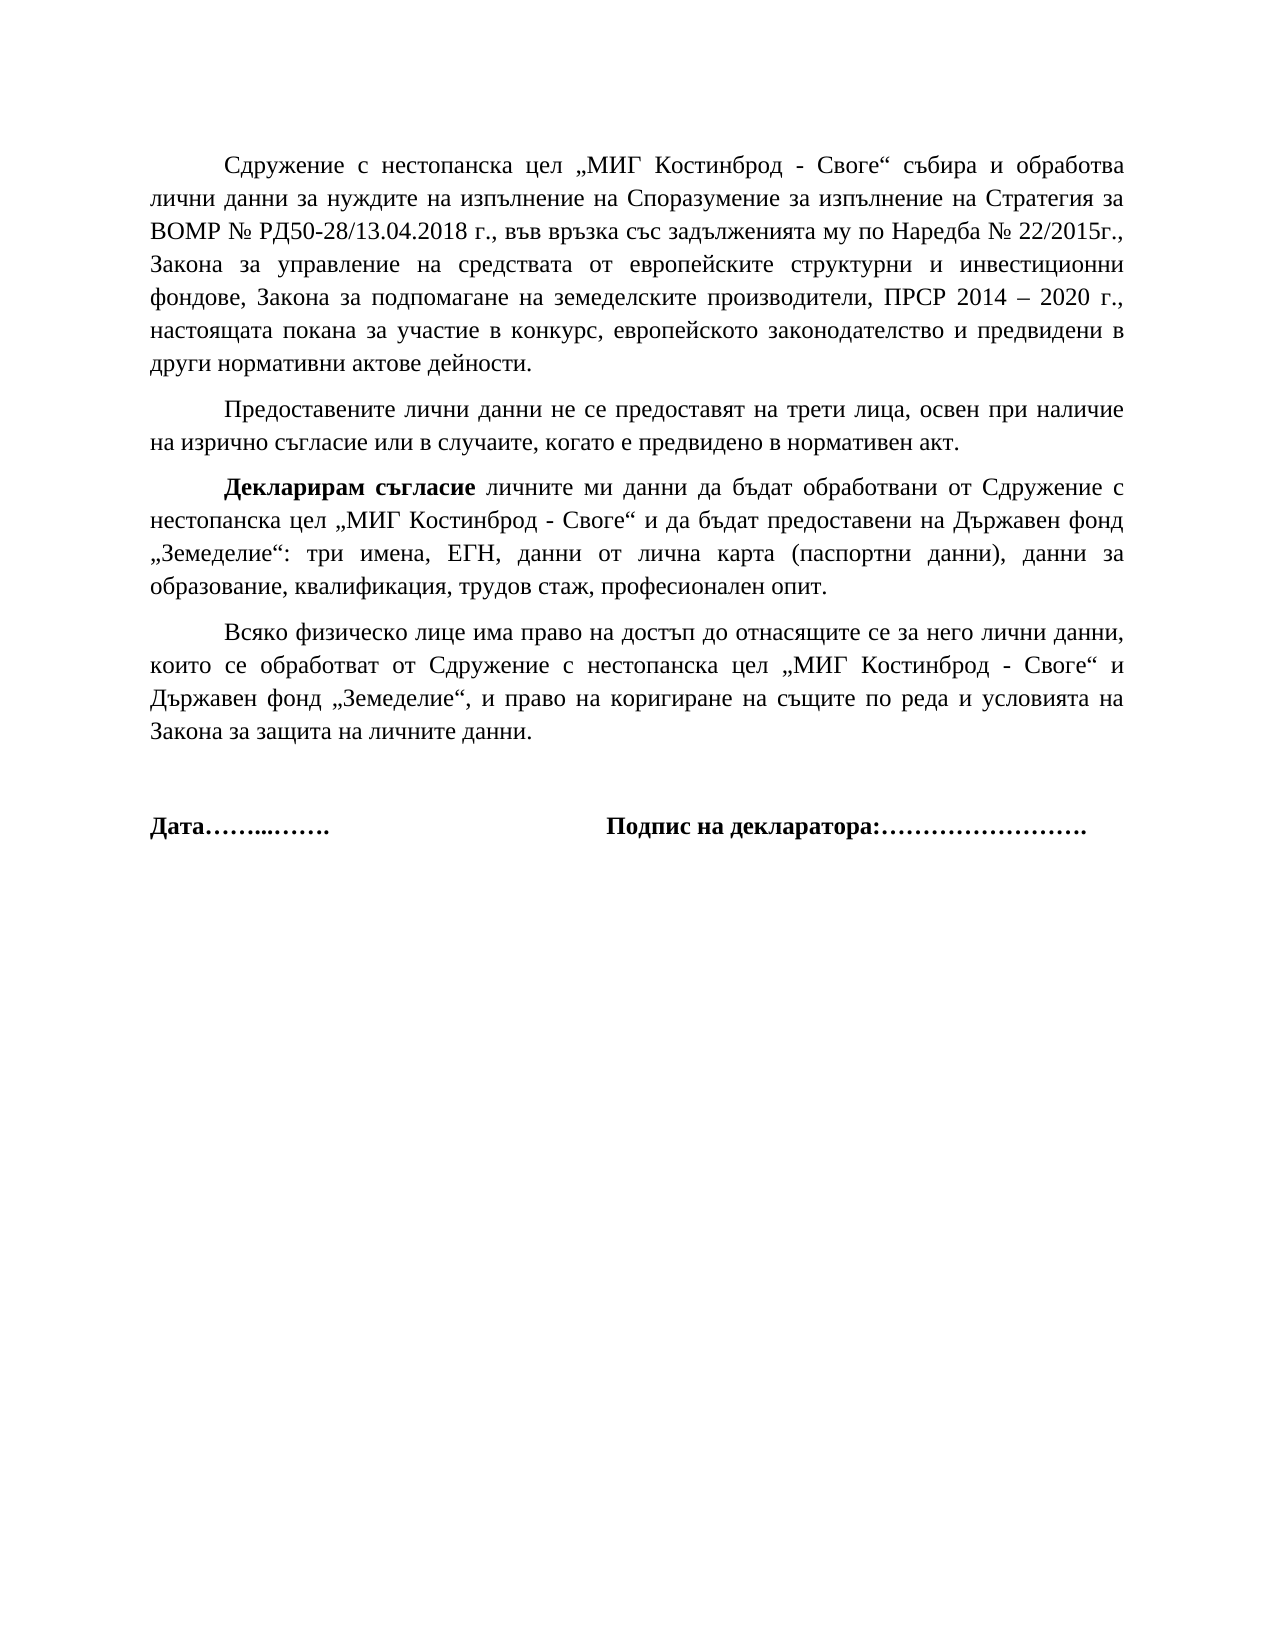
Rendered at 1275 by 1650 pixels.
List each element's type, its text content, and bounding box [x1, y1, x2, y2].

text Декларирам съгласие личните ми данни да бъдат обработвани от Сдружение с нестопанска цел „МИГ Костинброд - Своге“ и да бъдат предоставени на Държавен фонд „Земеделие“: три имена, ЕГН, данни от лична карта (паспортни данни), данни за образование, квалификация, трудов стаж, професионален опит. [150, 472, 1125, 600]
text Сдружение с нестопанска цел „МИГ Костинброд - Своге“ събира и обработва лични данни за нуждите на изпълнение на Споразумение за изпълнение на Стратегия за ВОМР № РД50-28/13.04.2018 г., във връзка със задълженията му по Наредба № 22/2015г., Закона за управление на средствата от европейските структурни и инвестиционни фондове, Закона за подпомагане на земеделските производители, ПРСР 2014 – 2020 г., настоящата покана за участие в конкурс, европейското законодателство и предвидени в други нормативни актове дейности. [150, 150, 1125, 377]
text Дата……...……. Подпис на декларатора:……………………. [150, 811, 1125, 840]
text Предоставените лични данни не се предоставят на трети лица, освен при наличие на изрично съгласие или в случаите, когато е предвидено в нормативен акт. [150, 394, 1125, 455]
text Всяко физическо лице има право на достъп до отнасящите се за него лични данни, които се обработват от Сдружение с нестопанска цел „МИГ Костинброд - Своге“ и Държавен фонд „Земеделие“, и право на коригиране на същите по реда и условията на Закона за защита на личните данни. [150, 617, 1125, 744]
